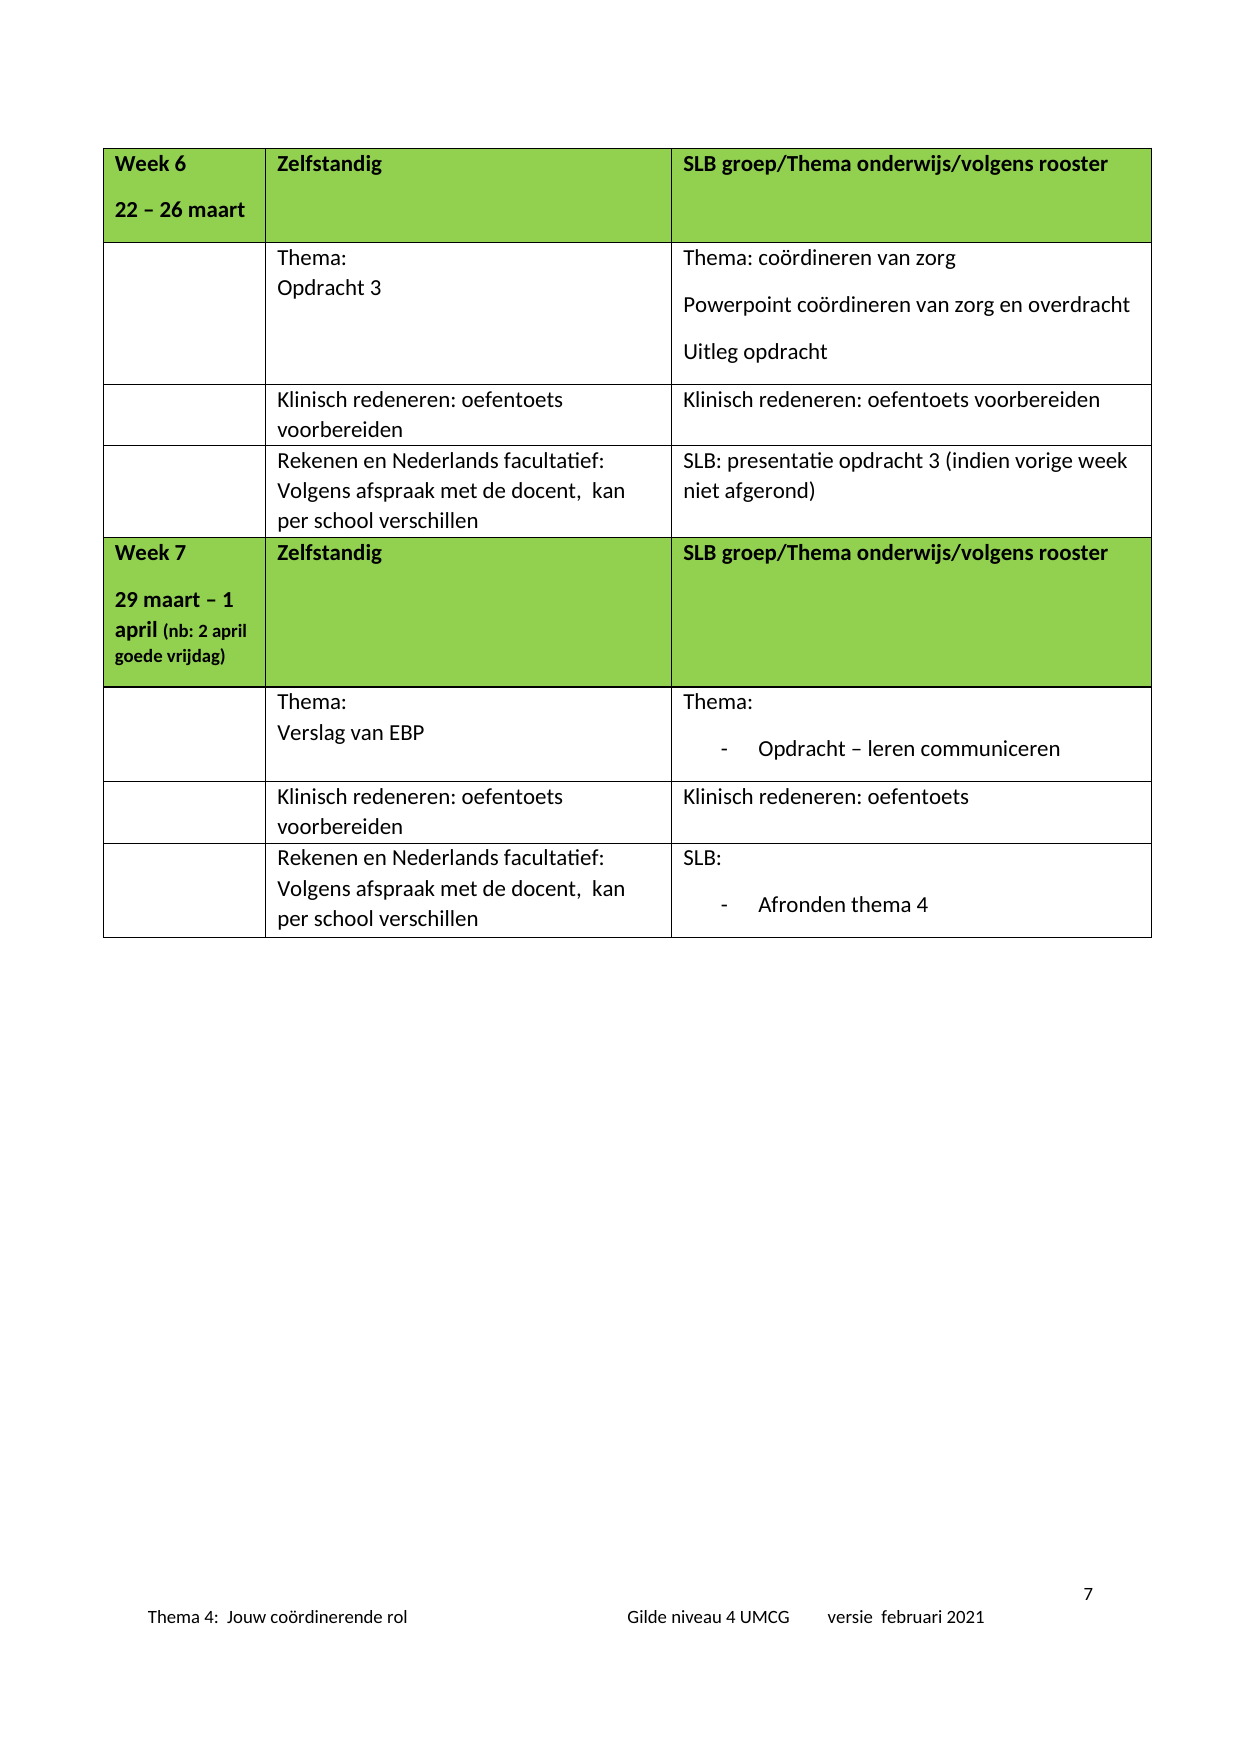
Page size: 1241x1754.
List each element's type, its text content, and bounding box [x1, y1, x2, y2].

table_cell Klinisch redeneren: oefentoets voorbereiden [266, 782, 671, 842]
table_header SLB groep/Thema onderwijs/volgens rooster [672, 149, 1151, 242]
table_cell Week 7 29 maart – 1 april (nb: 2 april goede vrijdag) [104, 538, 265, 686]
table_cell Zelfstandig [266, 538, 671, 686]
table_cell Klinisch redeneren: oefentoets voorbereiden [672, 385, 1151, 445]
table_cell Klinisch redeneren: oefentoets voorbereiden [266, 385, 671, 445]
table_cell Thema: Verslag van EBP [266, 688, 671, 781]
table_cell [104, 243, 265, 384]
table_cell [104, 446, 265, 537]
table_header Week 6 22 – 26 maart [104, 149, 265, 242]
table_cell Rekenen en Nederlands facultatief: Volgens afspraak met de docent, kan per school verschillen [266, 844, 671, 937]
table_cell Thema: coördineren van zorg Powerpoint coördineren van zorg en overdracht Uitleg opdracht [672, 243, 1151, 384]
table_cell Klinisch redeneren: oefentoets [672, 782, 1151, 842]
table_cell Thema: Opdracht – leren communiceren [672, 688, 1151, 781]
table_cell [104, 385, 265, 445]
table_cell Rekenen en Nederlands facultatief: Volgens afspraak met de docent, kan per school verschillen [266, 446, 671, 537]
table_cell SLB: presentatie opdracht 3 (indien vorige week niet afgerond) [672, 446, 1151, 537]
table_cell Thema: Opdracht 3 [266, 243, 671, 384]
table_cell [104, 782, 265, 842]
table_cell [104, 844, 265, 937]
table_cell SLB groep/Thema onderwijs/volgens rooster [672, 538, 1151, 686]
table_header Zelfstandig [266, 149, 671, 242]
table_cell [104, 688, 265, 781]
table_cell SLB: Afronden thema 4 [672, 844, 1151, 937]
